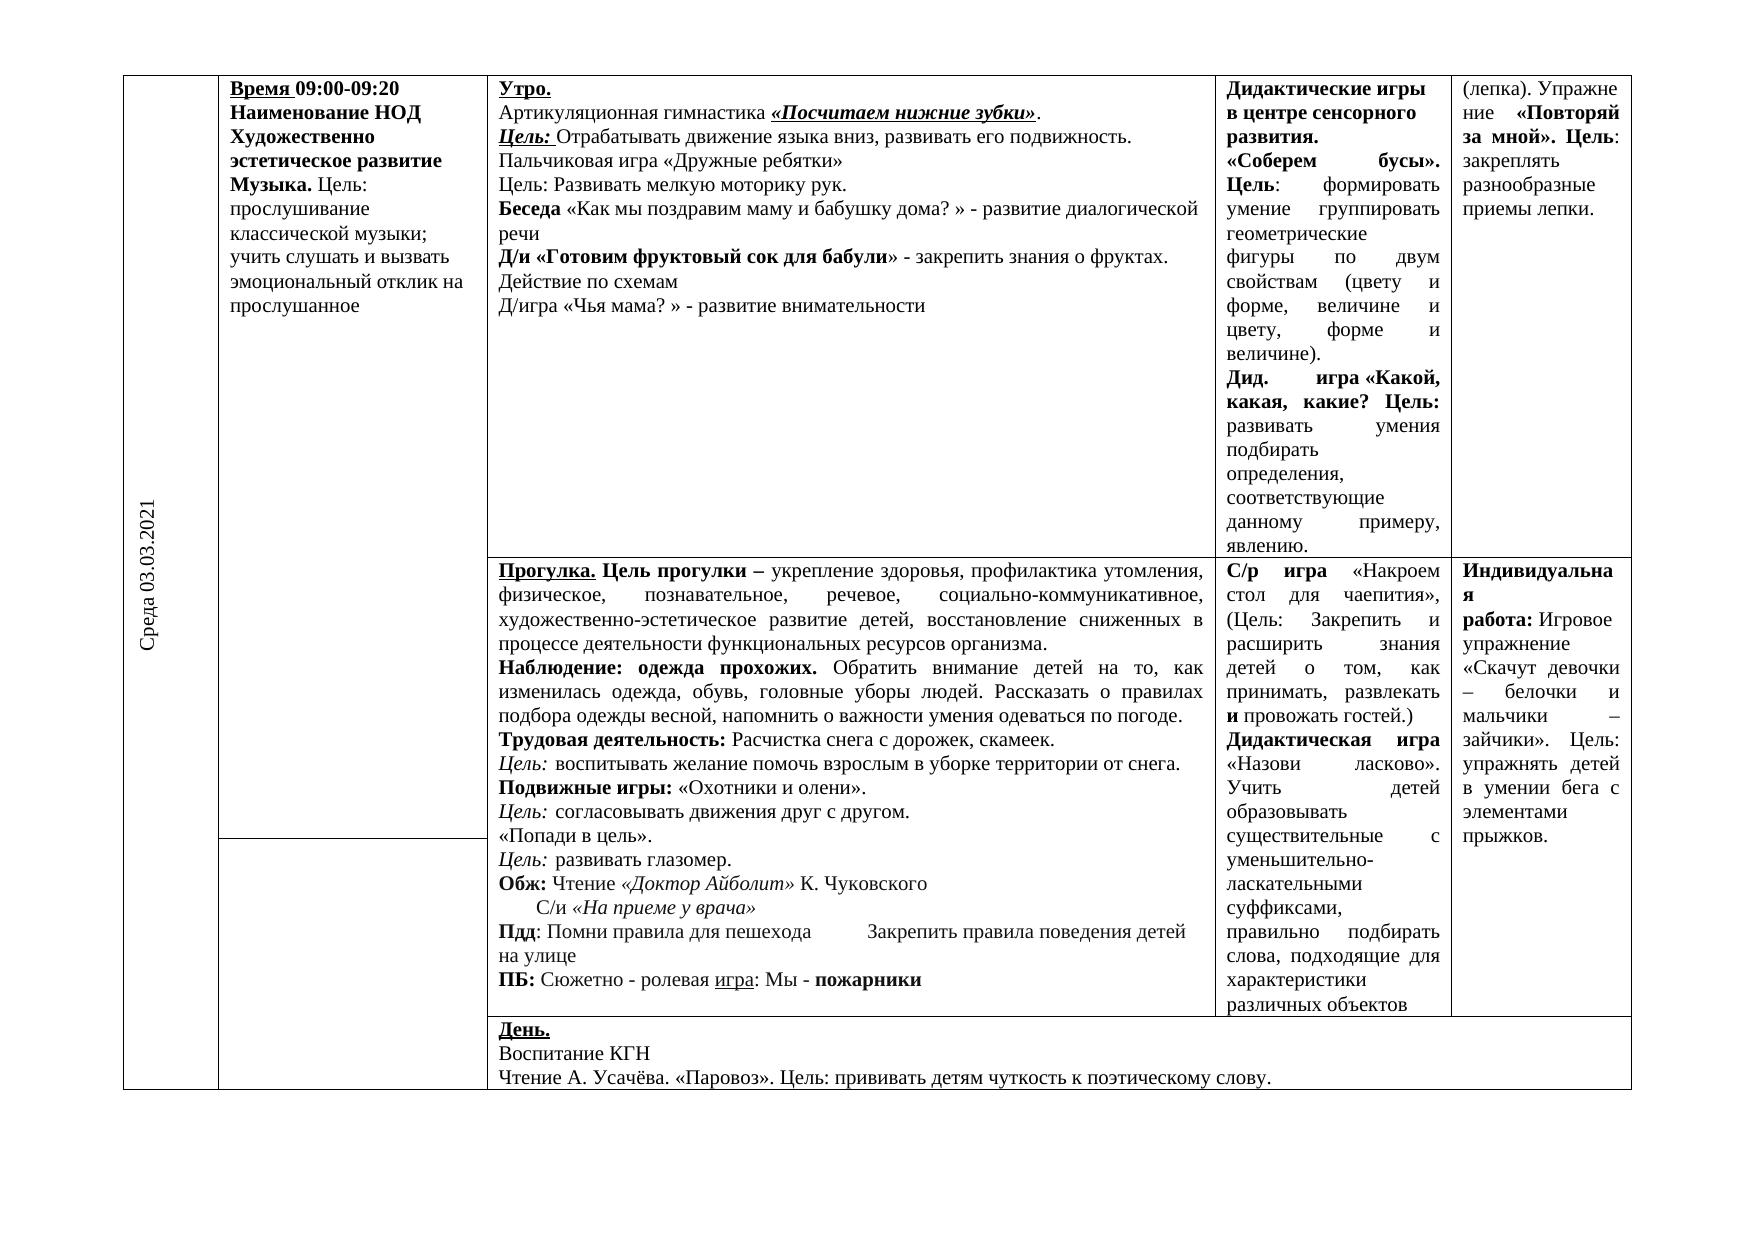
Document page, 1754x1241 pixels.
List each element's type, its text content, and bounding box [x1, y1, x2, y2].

table_cell (лепка). Упражнение «Повторяй за мной». Цель: закреплять разнообразные приемы лепки. [1452, 76, 1631, 557]
table_cell [219, 839, 487, 1089]
table_cell Прогулка. Цель прогулки – укрепление здоровья, профилактика утомления, физическое, познавательное, речевое, социально-коммуникативное, художественно-эстетическое развитие детей, восстановление сниженных в процессе деятельности функциональных ресурсов организма. Наблюдение: одежда прохожих. Обратить внимание детей на то, как изменилась одежда, обувь, головные уборы людей. Рассказать о правилах подбора одежды весной, напомнить о важности умения одеваться по погоде. Трудовая деятельность: Расчистка снега с дорожек, скамеек. Цель: воспитывать желание помочь взрослым в уборке территории от снега. Подвижные игры: «Охотники и олени». Цель: согласовывать движения друг с другом. «Попади в цель». Цель: развивать глазомер. Обж: Чтение «Доктор Айболит» К. Чуковского С/и «На приеме у врача» Пдд: Помни правила для пешехода Закрепить правила поведения детей на улице ПБ: Сюжетно - ролевая игра: Мы - пожарники [488, 558, 1215, 1016]
table_cell Среда 03.03.2021 [124, 76, 218, 1089]
table_cell Дидактические игры в центре сенсорного развития. «Соберем бусы». Цель: формировать умение группировать геометрические фигуры по двум свойствам (цвету и форме, величине и цвету, форме и величине). Дид. игра «Какой, какая, какие? Цель: развивать умения подбирать определения, соответствующие данному примеру, явлению. [1216, 76, 1451, 557]
table_cell День. Воспитание КГН Чтение А. Усачёва. «Паровоз». Цель: прививать детям чуткость к поэтическому слову. [488, 1017, 1631, 1089]
table_cell С/р игра «Накроем стол для чаепития», (Цель: Закрепить и расширить знания детей о том, как принимать, развлекать и провожать гостей.) Дидактическая игра «Назови ласково». Учить детей образовывать существительные с уменьшительно-ласкательными суффиксами, правильно подбирать слова, подходящие для характеристики различных объектов [1216, 558, 1451, 1016]
table_cell Индивидуальная работа: Игровое упражнение «Скачут девочки – белочки и мальчики – зайчики». Цель: упражнять детей в умении бега с элементами прыжков. [1452, 558, 1631, 1016]
table_cell Утро. Артикуляционная гимнастика «Посчитаем нижние зубки». Цель: Отрабатывать движение языка вниз, развивать его подвижность. Пальчиковая игра «Дружные ребятки» Цель: Развивать мелкую моторику рук. Беседа «Как мы поздравим маму и бабушку дома? » - развитие диалогической речи Д/и «Готовим фруктовый сок для бабули» - закрепить знания о фруктах. Действие по схемам Д/игра «Чья мама? » - развитие внимательности [488, 76, 1215, 557]
table_cell Время 09:00-09:20 Наименование НОД Художественно эстетическое развитие Музыка. Цель: прослушивание классической музыки; учить слушать и вызвать эмоциональный отклик на прослушанное [219, 76, 487, 838]
